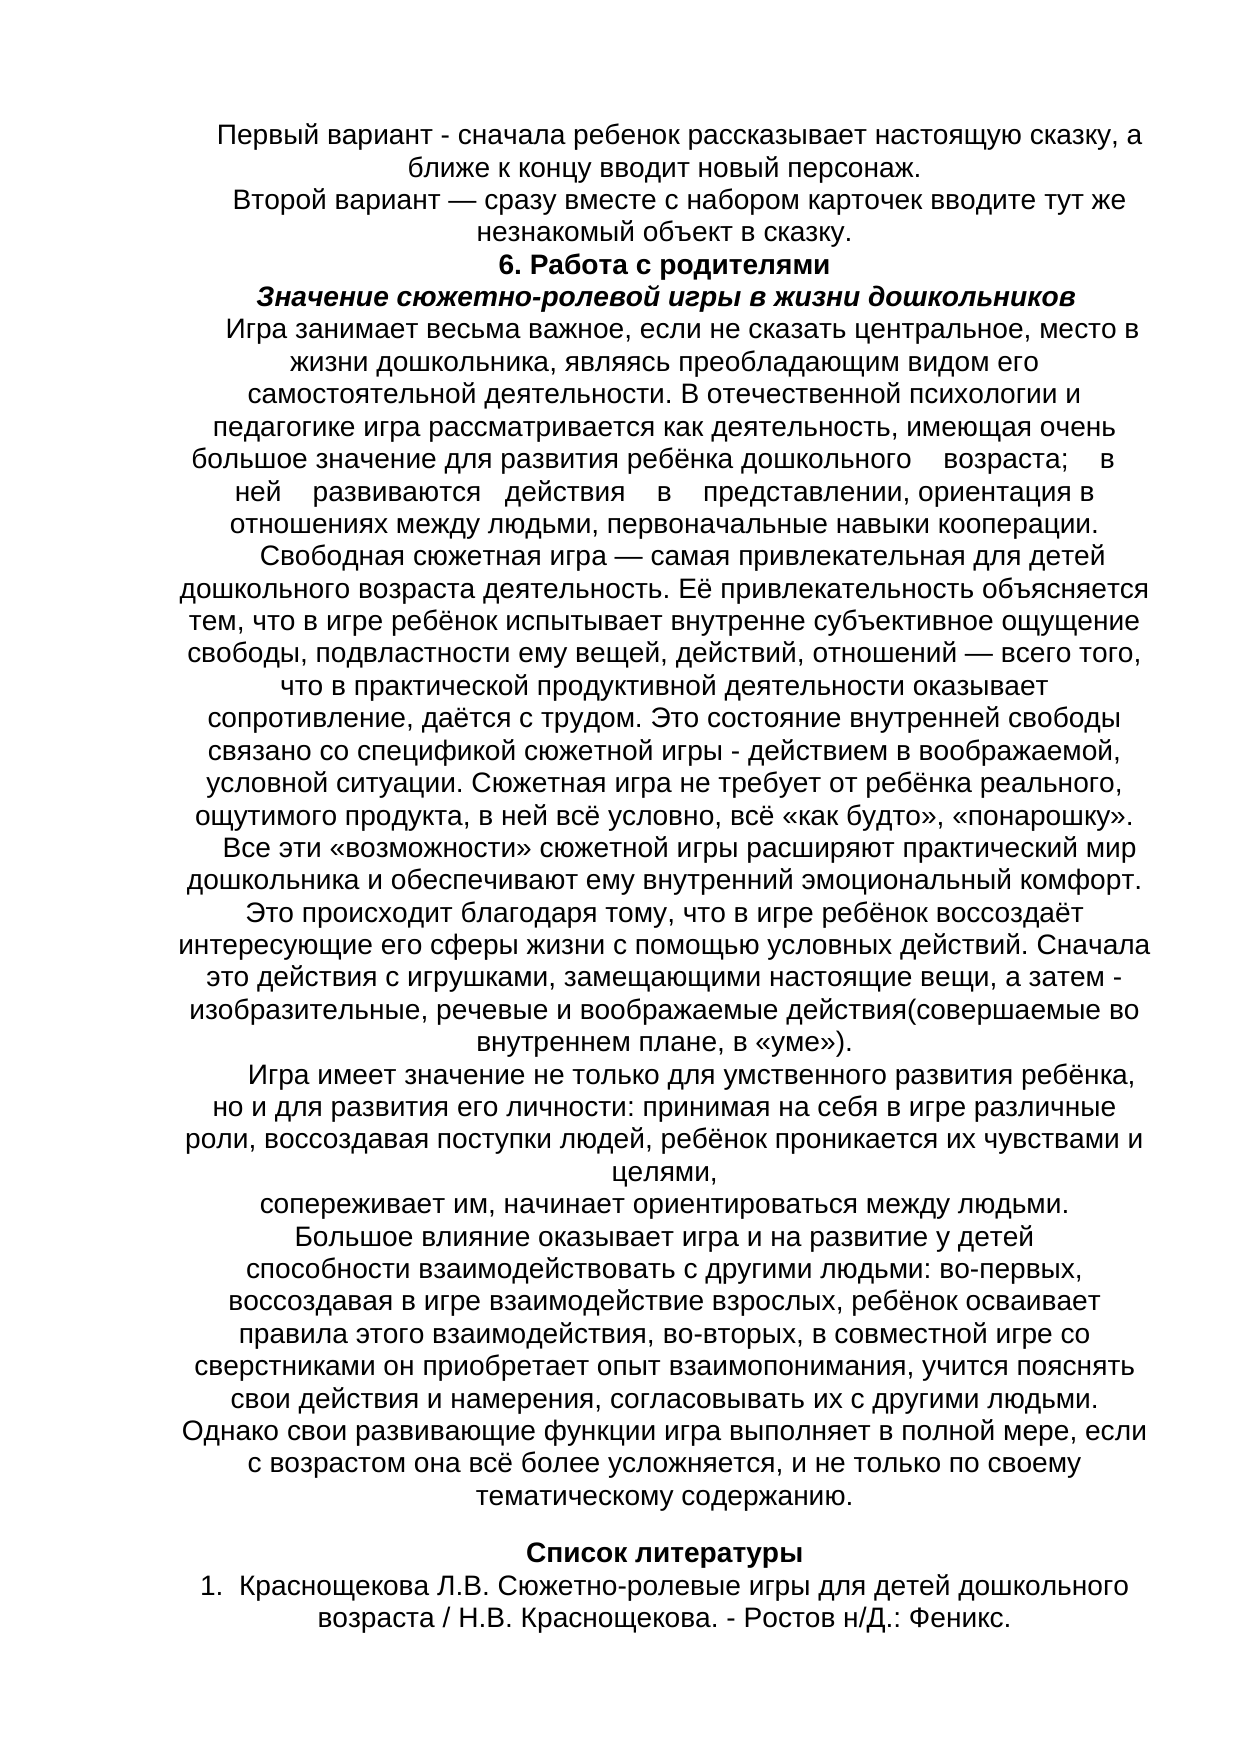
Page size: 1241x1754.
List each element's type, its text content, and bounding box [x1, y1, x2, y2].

text Второй вариант — сразу вместе с набором карточек вводите тут же незнакомый объект в сказку. [177, 183, 1152, 248]
text Первый вариант - сначала ребенок рассказывает настоящую сказку, а ближе к концу вводит новый персонаж. [177, 118, 1152, 183]
text Большое влияние оказывает игра и на развитие у детей способности взаимодействовать с другими людьми: во-первых, воссоздавая в игре взаимодействие взрослых, ребёнок осваивает правила этого взаимодействия, во-вторых, в совместной игре со сверстниками он приобретает опыт взаимопонимания, учится пояснять свои действия и намерения, согласовывать их с другими людьми. [177, 1219, 1152, 1414]
text Список литературы [177, 1536, 1152, 1569]
text Игра имеет значение не только для умственного развития ребёнка, но и для развития его личности: принимая на себя в игре различные роли, воссоздавая поступки людей, ребёнок проникается их чувствами и целями, [177, 1058, 1152, 1187]
text Значение сюжетно-ролевой игры в жизни дошкольников [177, 280, 1152, 312]
text Игра занимает весьма важное, если не сказать центральное, место в жизни дошкольника, являясь преобладающим видом его самостоятельной деятельности. В отечественной психологии и педагогике игра рассматривается как деятельность, имеющая очень большое значение для развития ребёнка дошкольного возраста; в ней развиваются действия в представлении, ориентация в отношениях между людьми, первоначальные навыки кооперации. [177, 312, 1152, 539]
text сопереживает им, начинает ориентироваться между людьми. [177, 1187, 1152, 1219]
text Свободная сюжетная игра — самая привлекательная для детей дошкольного возраста деятельность. Её привлекательность объясняется тем, что в игре ребёнок испытывает внутренне субъективное ощущение свободы, подвластности ему вещей, действий, отношений — всего того, что в практической продуктивной деятельности оказывает сопротивление, даётся с трудом. Это состояние внутренней свободы связано со спецификой сюжетной игры - действием в воображаемой, условной ситуации. Сюжетная игра не требует от ребёнка реального, ощутимого продукта, в ней всё условно, всё «как будто», «понарошку». [177, 539, 1152, 831]
text Однако свои развивающие функции игра выполняет в полной мере, если с возрастом она всё более усложняется, и не только по своему тематическому содержанию. [177, 1414, 1152, 1511]
text 1. Краснощекова Л.В. Сюжетно-ролевые игры для детей дошкольного возраста / Н.В. Краснощекова. - Ростов н/Д.: Феникс. [177, 1569, 1152, 1633]
text Все эти «возможности» сюжетной игры расширяют практический мир дошкольника и обеспечивают ему внутренний эмоциональный комфорт. Это происходит благодаря тому, что в игре ребёнок воссоздаёт интересующие его сферы жизни с помощью условных действий. Сначала это действия с игрушками, замещающими настоящие вещи, а затем - изобразительные, речевые и воображаемые действия(совершаемые во внутреннем плане, в «уме»). [177, 831, 1152, 1058]
text 6. Работа с родителями [177, 248, 1152, 280]
